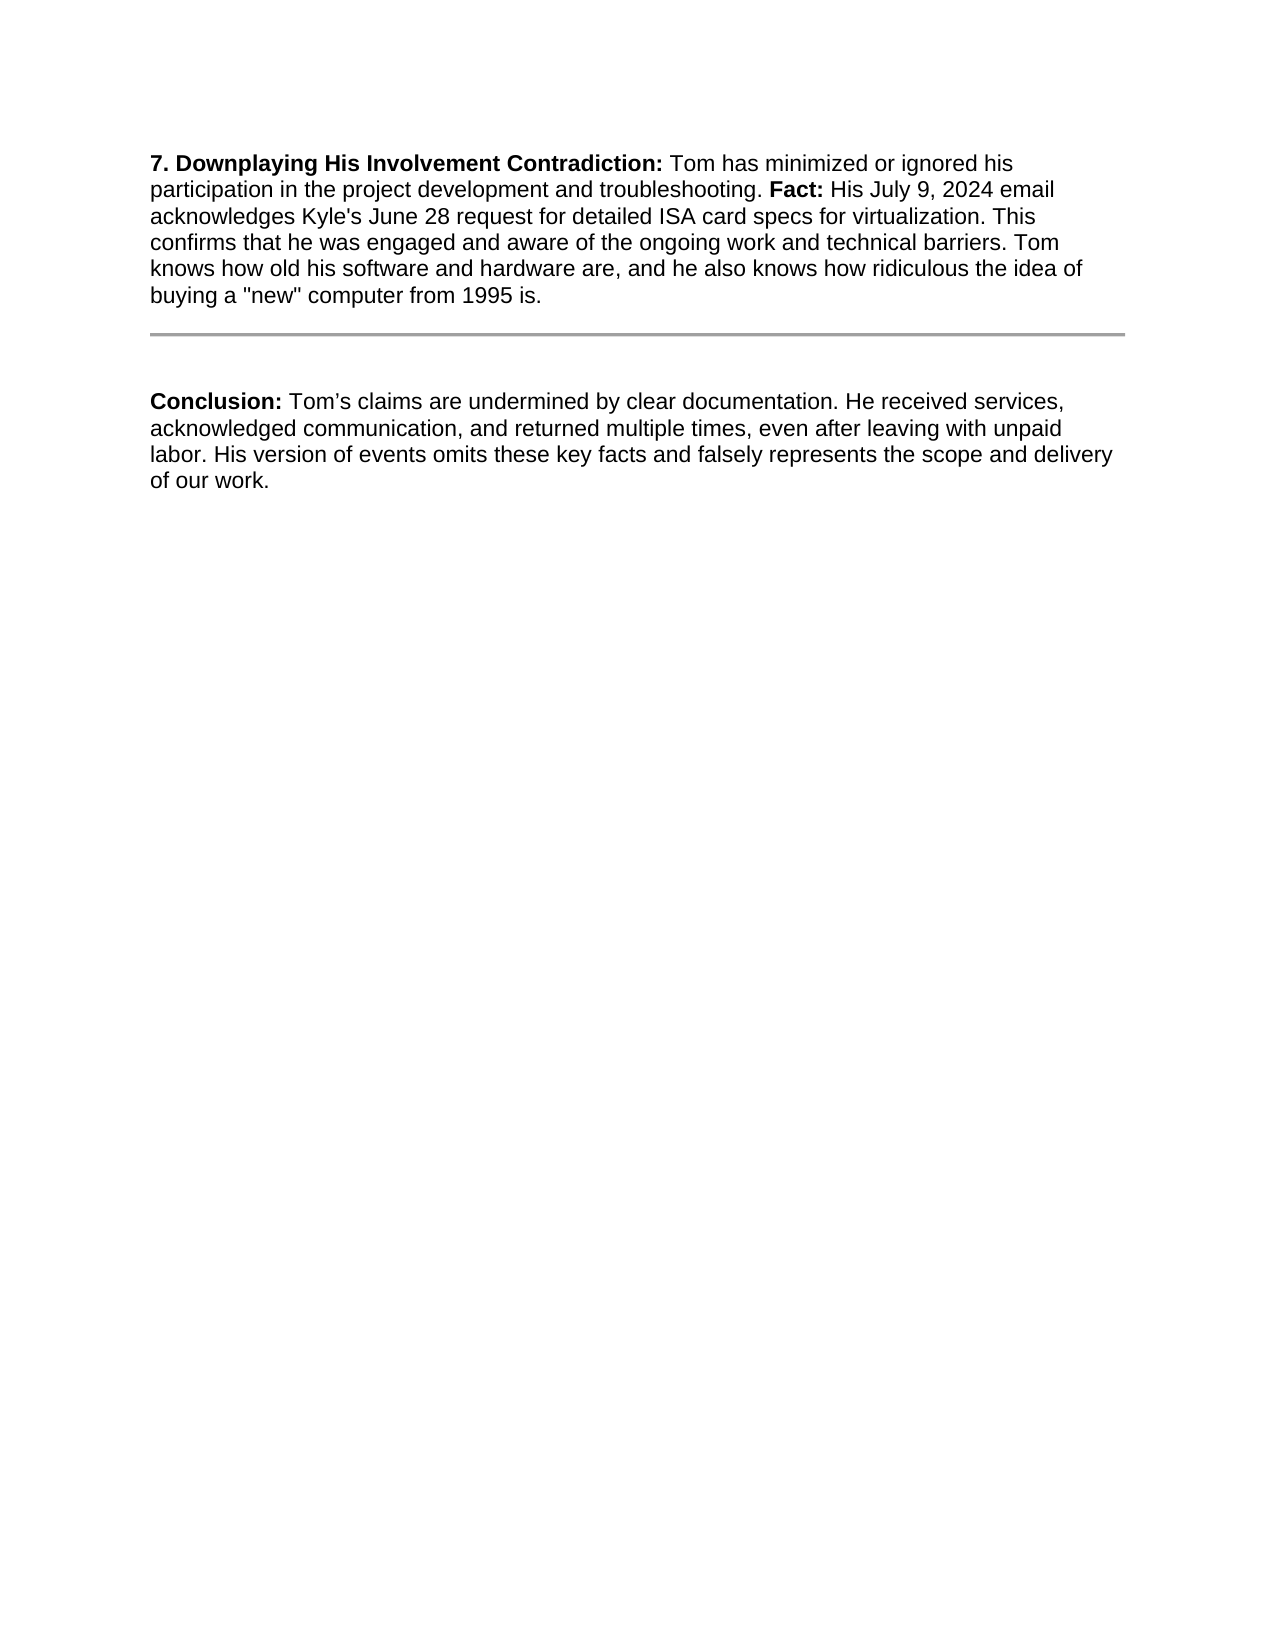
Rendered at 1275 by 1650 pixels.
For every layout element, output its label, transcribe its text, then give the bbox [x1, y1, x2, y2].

text 7. Downplaying His Involvement Contradiction: Tom has minimized or ignored his participation in the project development and troubleshooting. Fact: His July 9, 2024 email acknowledges Kyle's June 28 request for detailed ISA card specs for virtualization. This confirms that he was engaged and aware of the ongoing work and technical barriers. Tom knows how old his software and hardware are, and he also knows how ridiculous the idea of buying a "new" computer from 1995 is. [150, 150, 1125, 308]
text Conclusion: Tom’s claims are undermined by clear documentation. He received services, acknowledged communication, and returned multiple times, even after leaving with unpaid labor. His version of events omits these key facts and falsely represents the scope and delivery of our work. [150, 388, 1125, 494]
